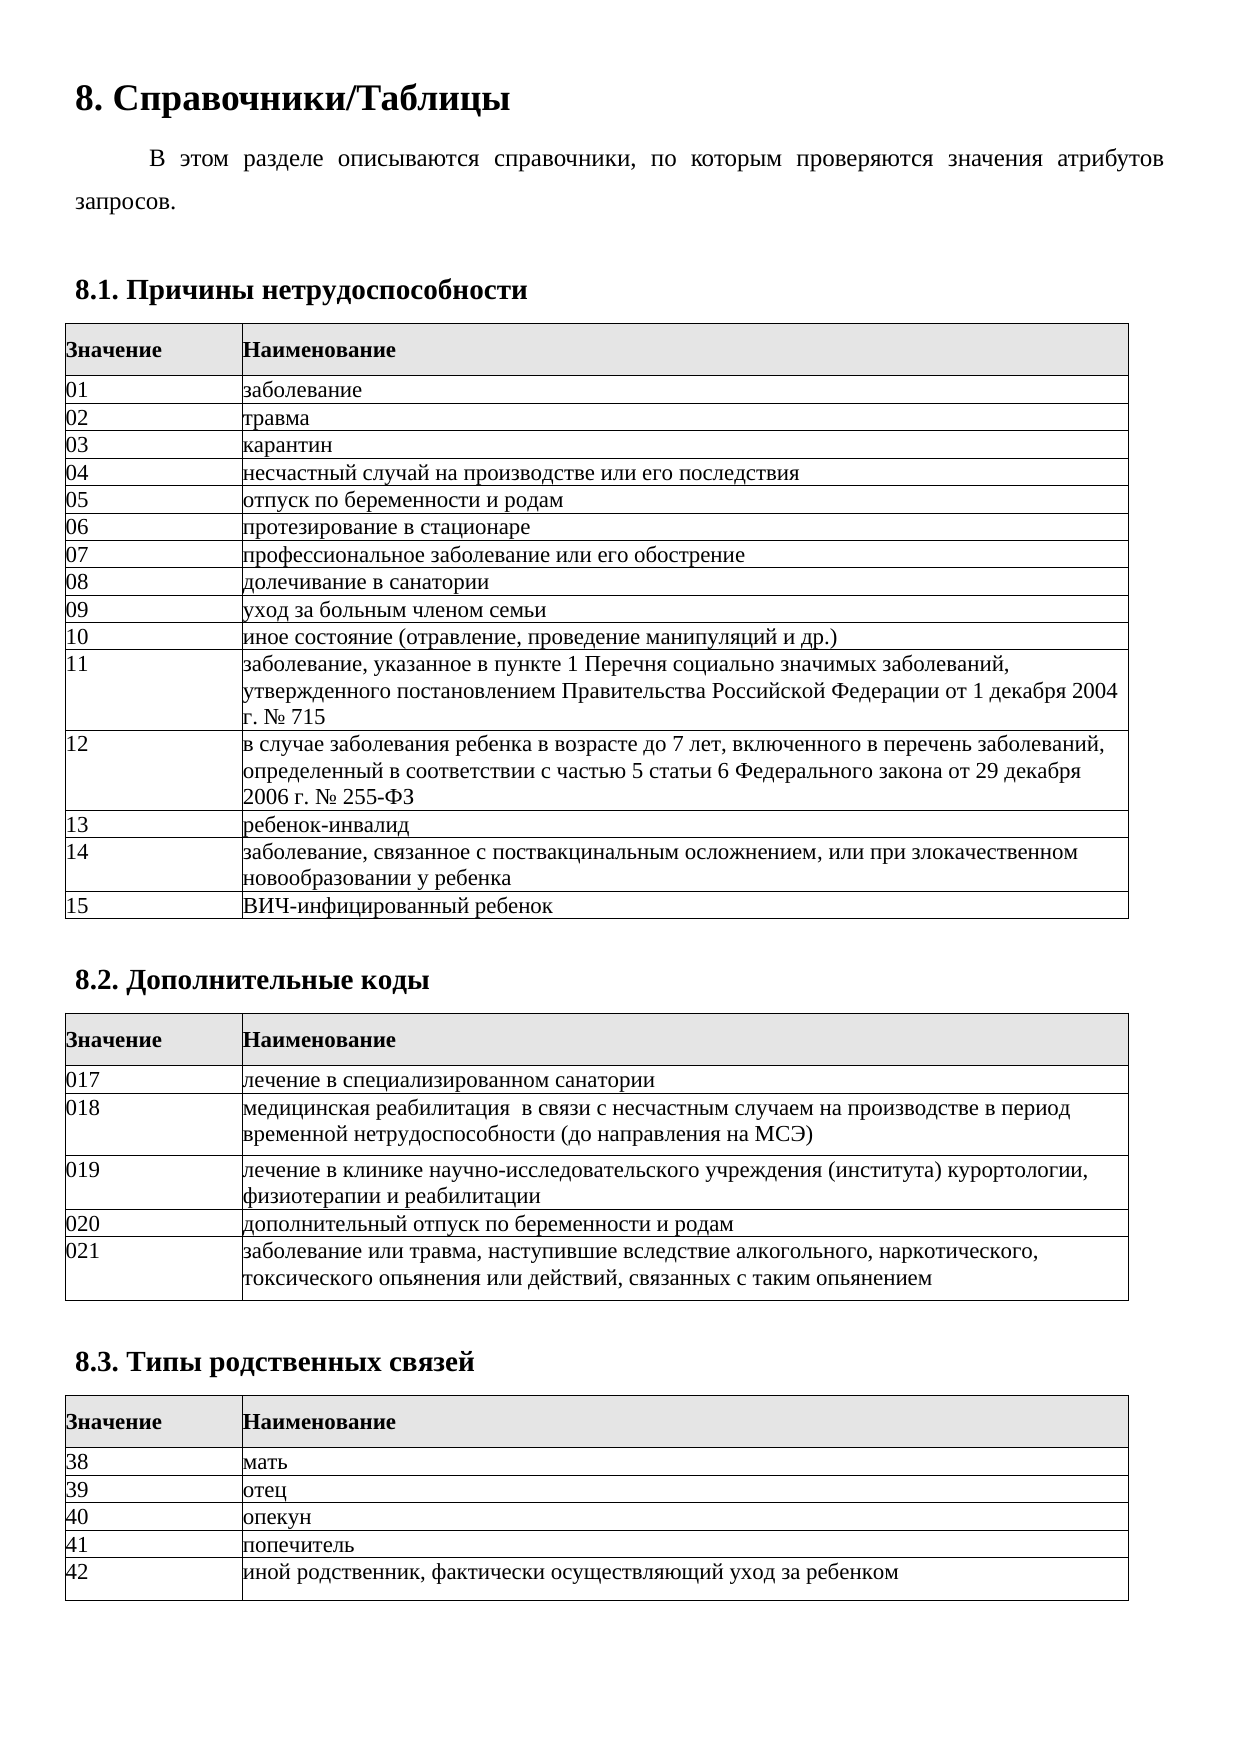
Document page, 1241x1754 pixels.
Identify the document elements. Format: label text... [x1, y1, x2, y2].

table_cell лечение в специализированном санатории [243, 1066, 1128, 1093]
table_cell травма [243, 404, 1128, 430]
table_cell протезирование в стационаре [243, 514, 1128, 540]
table_cell заболевание, указанное в пункте 1 Перечня социально значимых заболеваний, утвержденного постановлением Правительства Российской Федерации от 1 декабря 2004 г. № 715 [243, 650, 1128, 729]
table_cell 019 [66, 1156, 242, 1209]
table_cell 04 [66, 459, 242, 485]
table_cell попечитель [243, 1531, 1128, 1557]
table_cell отец [243, 1476, 1128, 1502]
table_cell профессиональное заболевание или его обострение [243, 541, 1128, 567]
table_cell долечивание в санатории [243, 568, 1128, 594]
table_cell 11 [66, 650, 242, 729]
table_header Значение [66, 324, 242, 375]
table_cell дополнительный отпуск по беременности и родам [243, 1210, 1128, 1236]
table_cell заболевание, связанное с поствакцинальным осложнением, или при злокачественном новообразовании у ребенка [243, 838, 1128, 891]
table_cell 09 [66, 596, 242, 622]
table_cell заболевание или травма, наступившие вследствие алкогольного, наркотического, токсического опьянения или действий, связанных с таким опьянением [243, 1237, 1128, 1300]
table_header Значение [66, 1396, 242, 1447]
table_cell иное состояние (отравление, проведение манипуляций и др.) [243, 623, 1128, 649]
table_cell карантин [243, 431, 1128, 458]
table_cell 02 [66, 404, 242, 430]
text 8. Справочники/Таблицы [75, 75, 1165, 118]
table_cell 017 [66, 1066, 242, 1093]
table_header Наименование [243, 1396, 1128, 1447]
table_cell заболевание [243, 376, 1128, 403]
table_cell 05 [66, 486, 242, 512]
text 8.2. Дополнительные коды [75, 962, 1165, 996]
text 8.3. Типы родственных связей [75, 1344, 1165, 1378]
table_cell 021 [66, 1237, 242, 1300]
table_cell 10 [66, 623, 242, 649]
table_cell мать [243, 1448, 1128, 1475]
table_cell иной родственник, фактически осуществляющий уход за ребенком [243, 1558, 1128, 1600]
table_cell ВИЧ-инфицированный ребенок [243, 892, 1128, 918]
table_cell 03 [66, 431, 242, 458]
table_cell 38 [66, 1448, 242, 1475]
table_header Наименование [243, 1014, 1128, 1065]
table_cell несчастный случай на производстве или его последствия [243, 459, 1128, 485]
text В этом разделе описываются справочники, по которым проверяются значения атрибутов запросов. [75, 143, 1165, 215]
table_cell 01 [66, 376, 242, 403]
text 8.1. Причины нетрудоспособности [75, 272, 1165, 306]
table_cell лечение в клинике научно-исследовательского учреждения (института) курортологии, физиотерапии и реабилитации [243, 1156, 1128, 1209]
table_cell 14 [66, 838, 242, 891]
table_cell 42 [66, 1558, 242, 1600]
table_cell уход за больным членом семьи [243, 596, 1128, 622]
table_cell 39 [66, 1476, 242, 1502]
table_cell 06 [66, 514, 242, 540]
table_cell 40 [66, 1503, 242, 1529]
table_cell 020 [66, 1210, 242, 1236]
table_cell 07 [66, 541, 242, 567]
table_cell 08 [66, 568, 242, 594]
table_cell 41 [66, 1531, 242, 1557]
table_cell 13 [66, 811, 242, 837]
table_header Значение [66, 1014, 242, 1065]
table_cell медицинская реабилитация в связи с несчастным случаем на производстве в период временной нетрудоспособности (до направления на МСЭ) [243, 1094, 1128, 1155]
table_cell отпуск по беременности и родам [243, 486, 1128, 512]
table_cell 018 [66, 1094, 242, 1155]
table_cell ребенок-инвалид [243, 811, 1128, 837]
table_cell в случае заболевания ребенка в возрасте до 7 лет, включенного в перечень заболеваний, определенный в соответствии с частью 5 статьи 6 Федерального закона от 29 декабря 2006 г. № 255-ФЗ [243, 731, 1128, 809]
table_cell опекун [243, 1503, 1128, 1529]
table_header Наименование [243, 324, 1128, 375]
table_cell 15 [66, 892, 242, 918]
table_cell 12 [66, 731, 242, 809]
